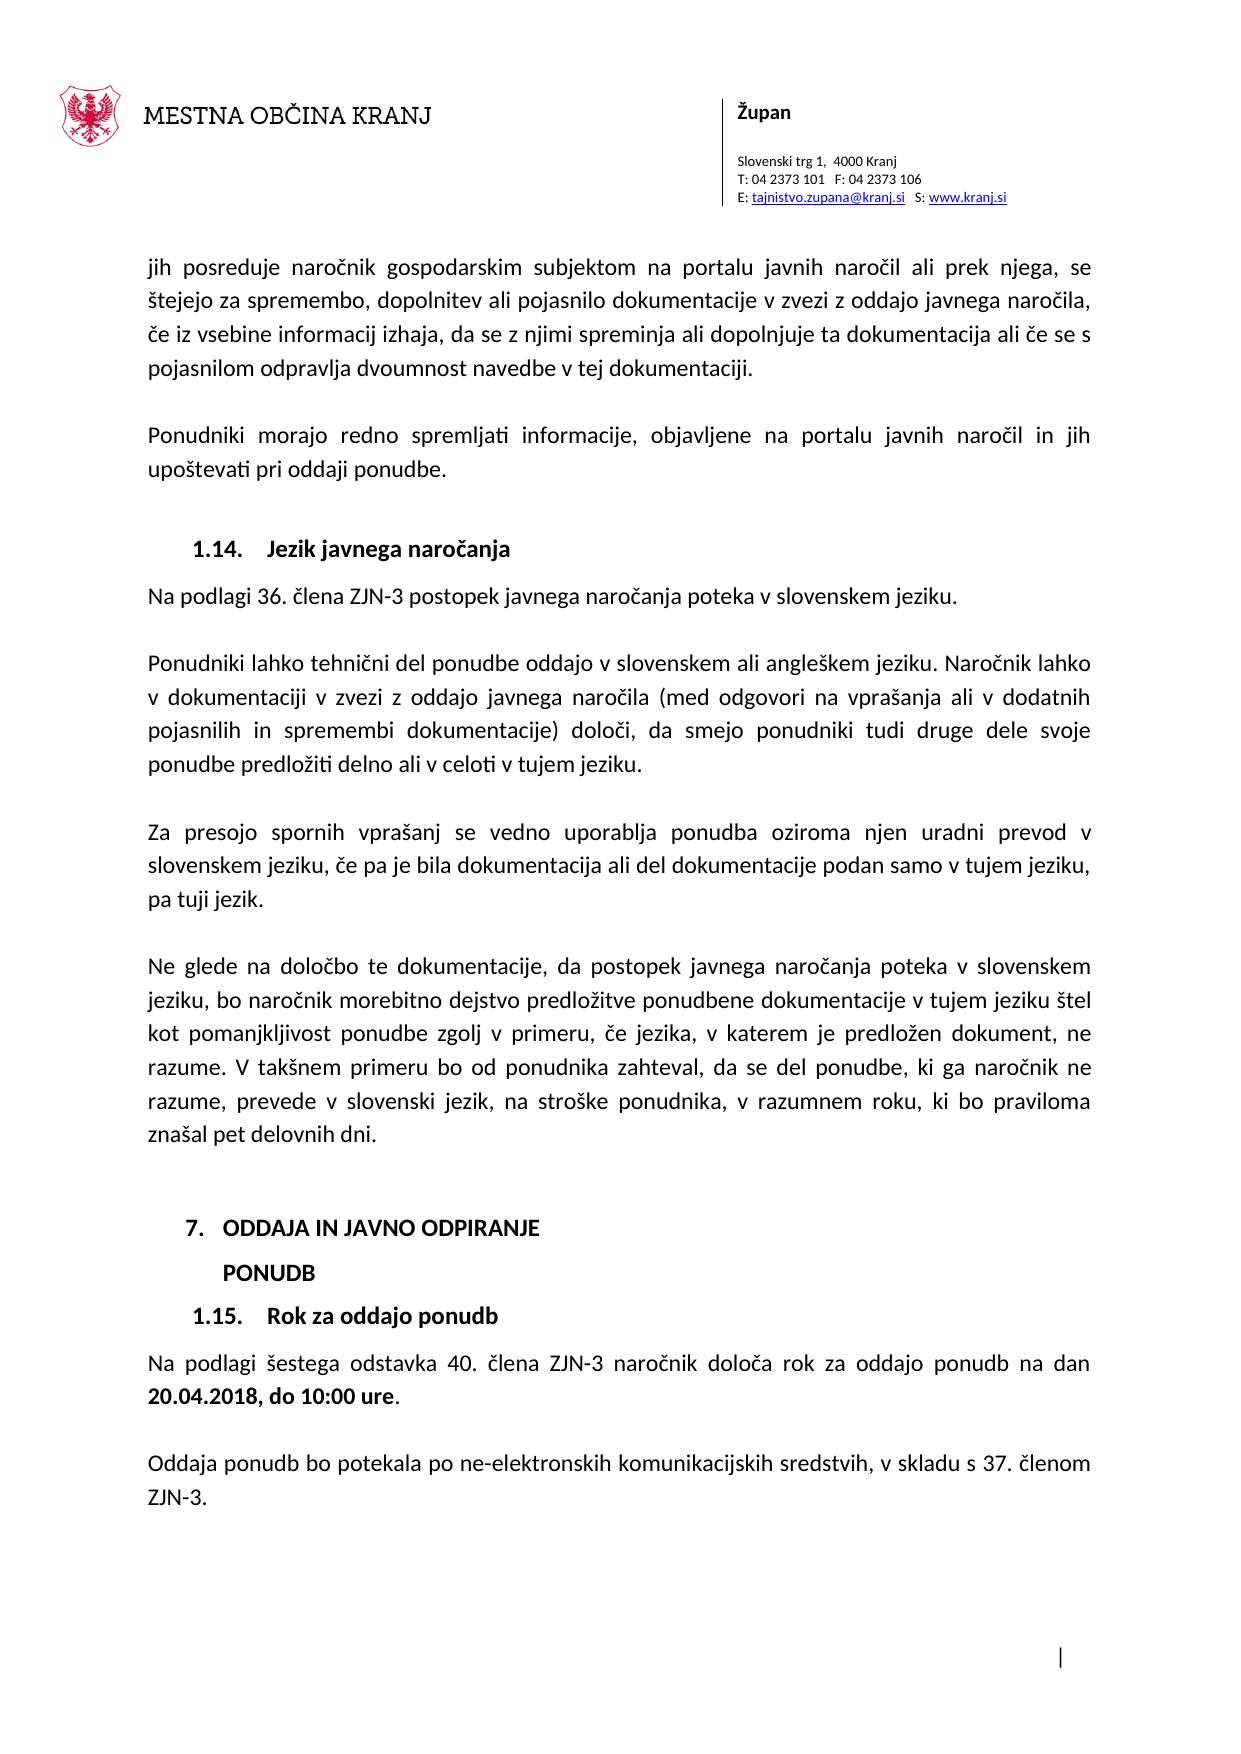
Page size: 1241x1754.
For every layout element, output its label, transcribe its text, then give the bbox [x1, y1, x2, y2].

text Ponudniki morajo redno spremljati informacije, objavljene na portalu javnih naročil in jih upoštevati pri oddaji ponudbe. [148, 420, 1093, 483]
subtitle ODDAJA IN JAVNO ODPIRANJE PONUDB [185, 1212, 607, 1288]
subtitle Rok za oddajo ponudb [192, 1300, 1093, 1331]
text Na podlagi 36. člena ZJN-3 postopek javnega naročanja poteka v slovenskem jeziku. [148, 581, 1093, 610]
text Oddaja ponudb bo potekala po ne-elektronskih komunikacijskih sredstvih, v skladu s 37. členom ZJN-3. [148, 1448, 1093, 1511]
text Ponudniki lahko tehnični del ponudbe oddajo v slovenskem ali angleškem jeziku. Naročnik lahko v dokumentaciji v zvezi z oddajo javnega naročila (med odgovori na vprašanja ali v dodatnih pojasnilih in spremembi dokumentacije) določi, da smejo ponudniki tudi druge dele svoje ponudbe predložiti delno ali v celoti v tujem jeziku. [148, 648, 1093, 778]
subtitle Jezik javnega naročanja [192, 533, 1093, 564]
text Na podlagi šestega odstavka 40. člena ZJN-3 naročnik določa rok za oddajo ponudb na dan 20.04.2018, do 10:00 ure. [148, 1348, 1093, 1411]
text Za presojo spornih vprašanj se vedno uporablja ponudba oziroma njen uradni prevod v slovenskem jeziku, če pa je bila dokumentacija ali del dokumentacije podan samo v tujem jeziku, pa tuji jezik. [148, 817, 1093, 913]
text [148, 252, 1093, 382]
text Ne glede na določbo te dokumentacije, da postopek javnega naročanja poteka v slovenskem jeziku, bo naročnik morebitno dejstvo predložitve ponudbene dokumentacije v tujem jeziku štel kot pomanjkljivost ponudbe zgolj v primeru, če jezika, v katerem je predložen dokument, ne razume. V takšnem primeru bo od ponudnika zahteval, da se del ponudbe, ki ga naročnik ne razume, prevede v slovenski jezik, na stroške ponudnika, v razumnem roku, ki bo praviloma znašal pet delovnih dni. [148, 951, 1093, 1149]
